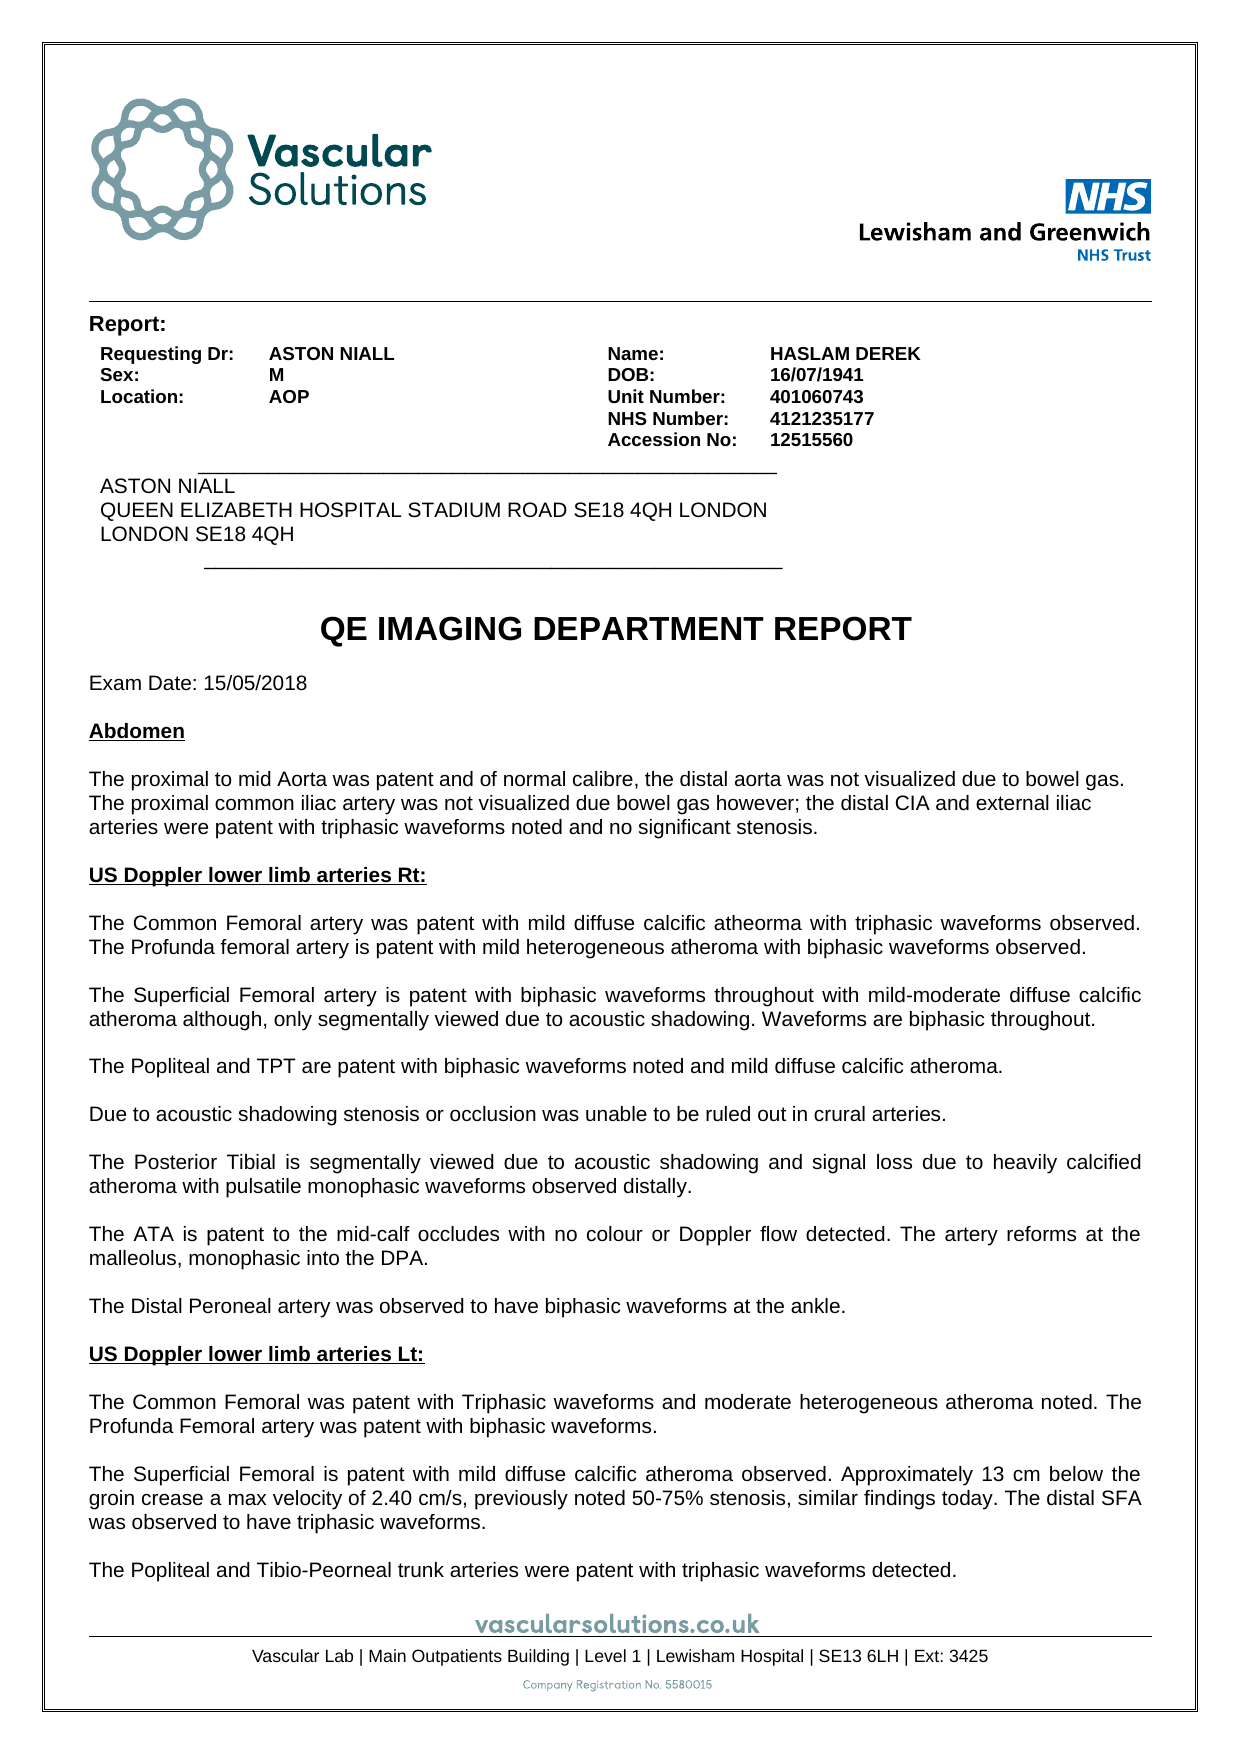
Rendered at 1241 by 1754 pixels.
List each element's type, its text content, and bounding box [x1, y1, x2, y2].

table_cell Report: __________________________________________________ __________________________________________________ QE IMAGING DEPARTMENT REPORT Exam Date: 15/05/2018 Abdomen The proximal to mid Aorta was patent and of normal calibre, the distal aorta was not visualized due to bowel gas. The proximal common iliac artery was not visualized due bowel gas however; the distal CIA and external iliac arteries were patent with triphasic waveforms noted and no significant stenosis. US Doppler lower limb arteries Rt: The Common Femoral artery was patent with mild diffuse calcific atheorma with triphasic waveforms observed. The Profunda femoral artery is patent with mild heterogeneous atheroma with biphasic waveforms observed. The Superficial Femoral artery is patent with biphasic waveforms throughout with mild-moderate diffuse calcific atheroma although, only segmentally viewed due to acoustic shadowing. Waveforms are biphasic throughout. The Popliteal and TPT are patent with biphasic waveforms noted and mild diffuse calcific atheroma. Due to acoustic shadowing stenosis or occlusion was unable to be ruled out in crural arteries. The Posterior Tibial is segmentally viewed due to acoustic shadowing and signal loss due to heavily calcified atheroma with pulsatile monophasic waveforms observed distally. The ATA is patent to the mid-calf occludes with no colour or Doppler flow detected. The artery reforms at the malleolus, monophasic into the DPA. The Distal Peroneal artery was observed to have biphasic waveforms at the ankle. US Doppler lower limb arteries Lt: The Common Femoral was patent with Triphasic waveforms and moderate heterogeneous atheroma noted. The Profunda Femoral artery was patent with biphasic waveforms. The Superficial Femoral is patent with mild diffuse calcific atheroma observed. Approximately 13 cm below the groin crease a max velocity of 2.40 cm/s, previously noted 50-75% stenosis, similar findings today. The distal SFA was observed to have triphasic waveforms. The Popliteal and Tibio-Peorneal trunk arteries were patent with triphasic waveforms detected. Report status: Validated / - Vascular Sonographer - Daniel Sims, [89, 302, 1152, 1636]
